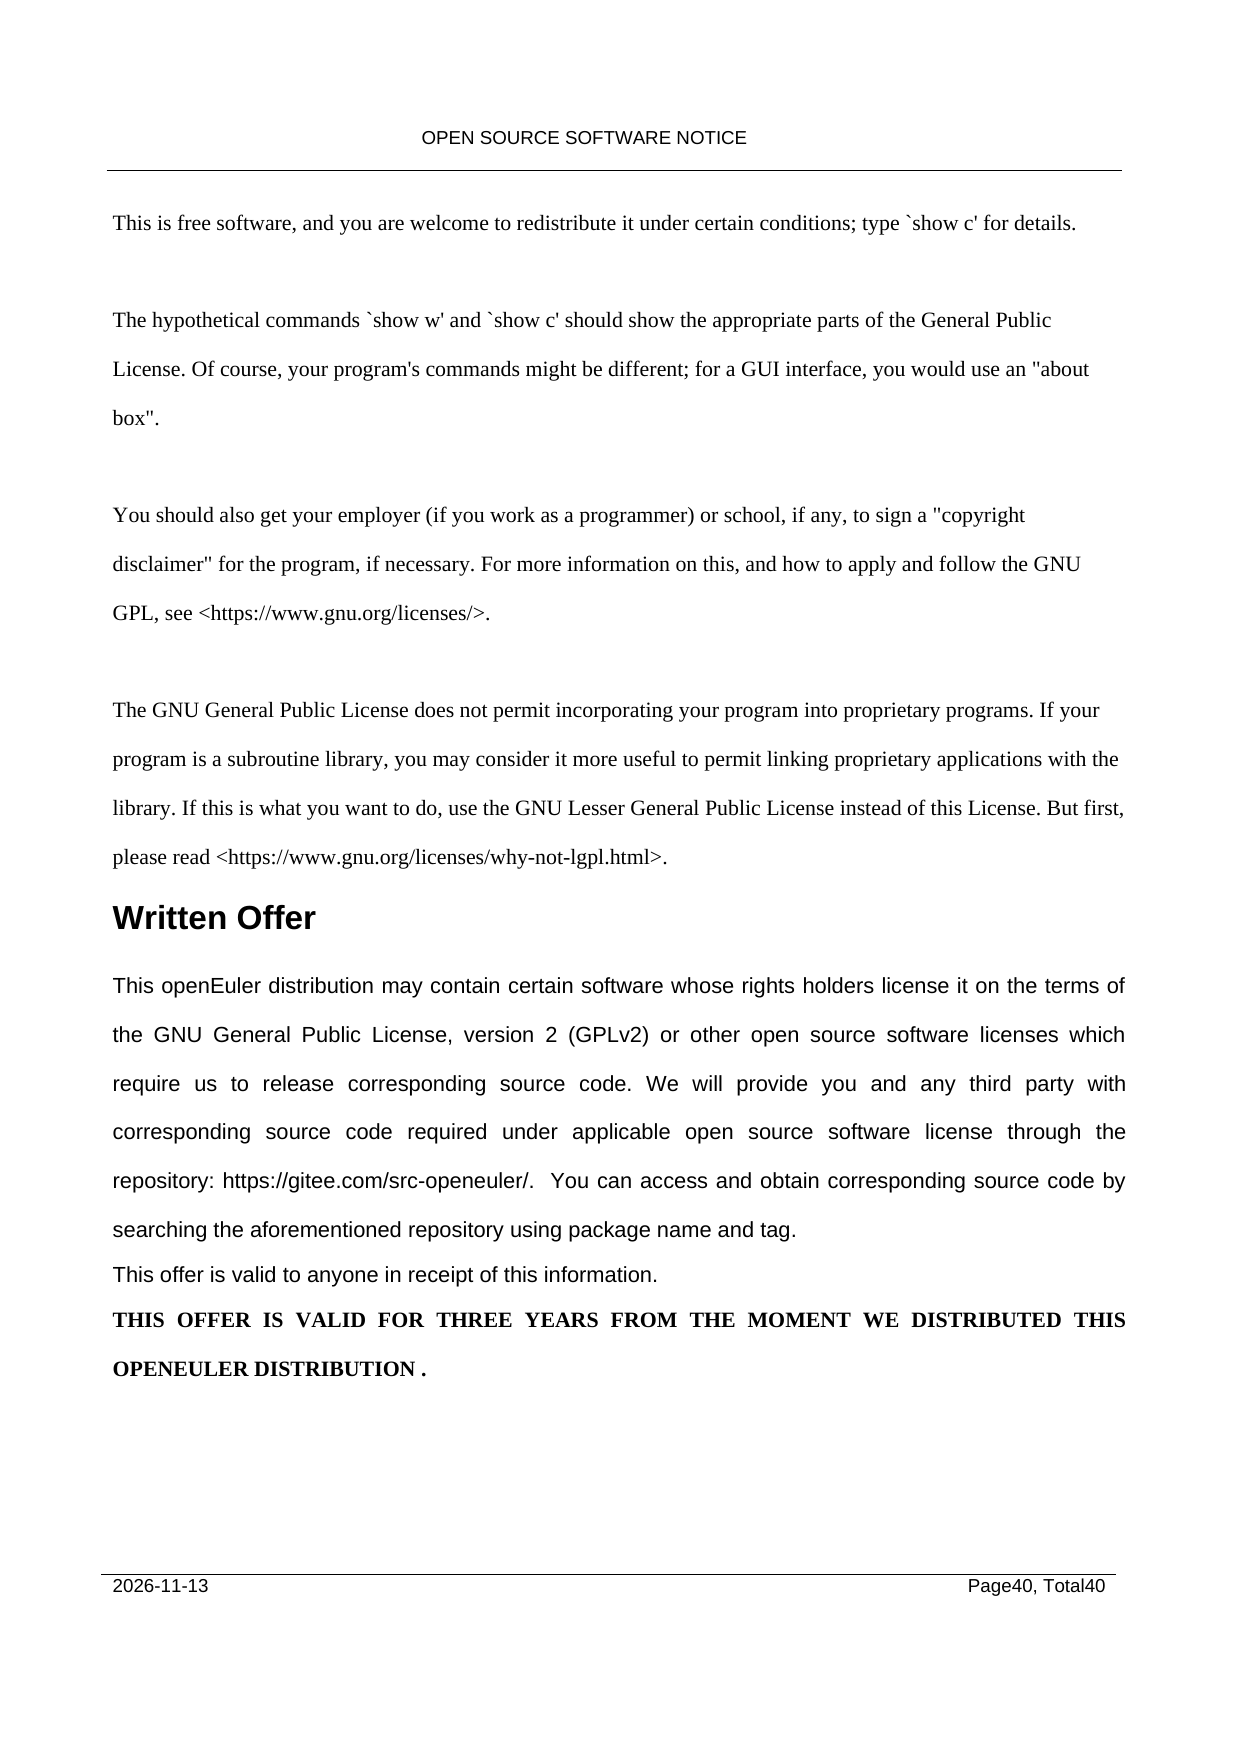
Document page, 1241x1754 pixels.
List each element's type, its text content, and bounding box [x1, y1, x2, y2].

text This offer is valid to anyone in receipt of this information. [112, 1258, 1128, 1291]
text This openEuler distribution may contain certain software whose rights holders license it on the terms of the GNU General Public License, version 2 (GPLv2) or other open source software licenses which require us to release corresponding source code. We will provide you and any third party with corresponding source code required under applicable open source software license through the repository: https://gitee.com/src-openeuler/. You can access and obtain corresponding source code by searching the aforementioned repository using package name and tag. [112, 969, 1128, 1246]
text THIS OFFER IS VALID FOR THREE YEARS FROM THE MOMENT WE DISTRIBUTED THIS OPENEULER DISTRIBUTION . [112, 1303, 1128, 1384]
text Written Offer [112, 885, 1128, 950]
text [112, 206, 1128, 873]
